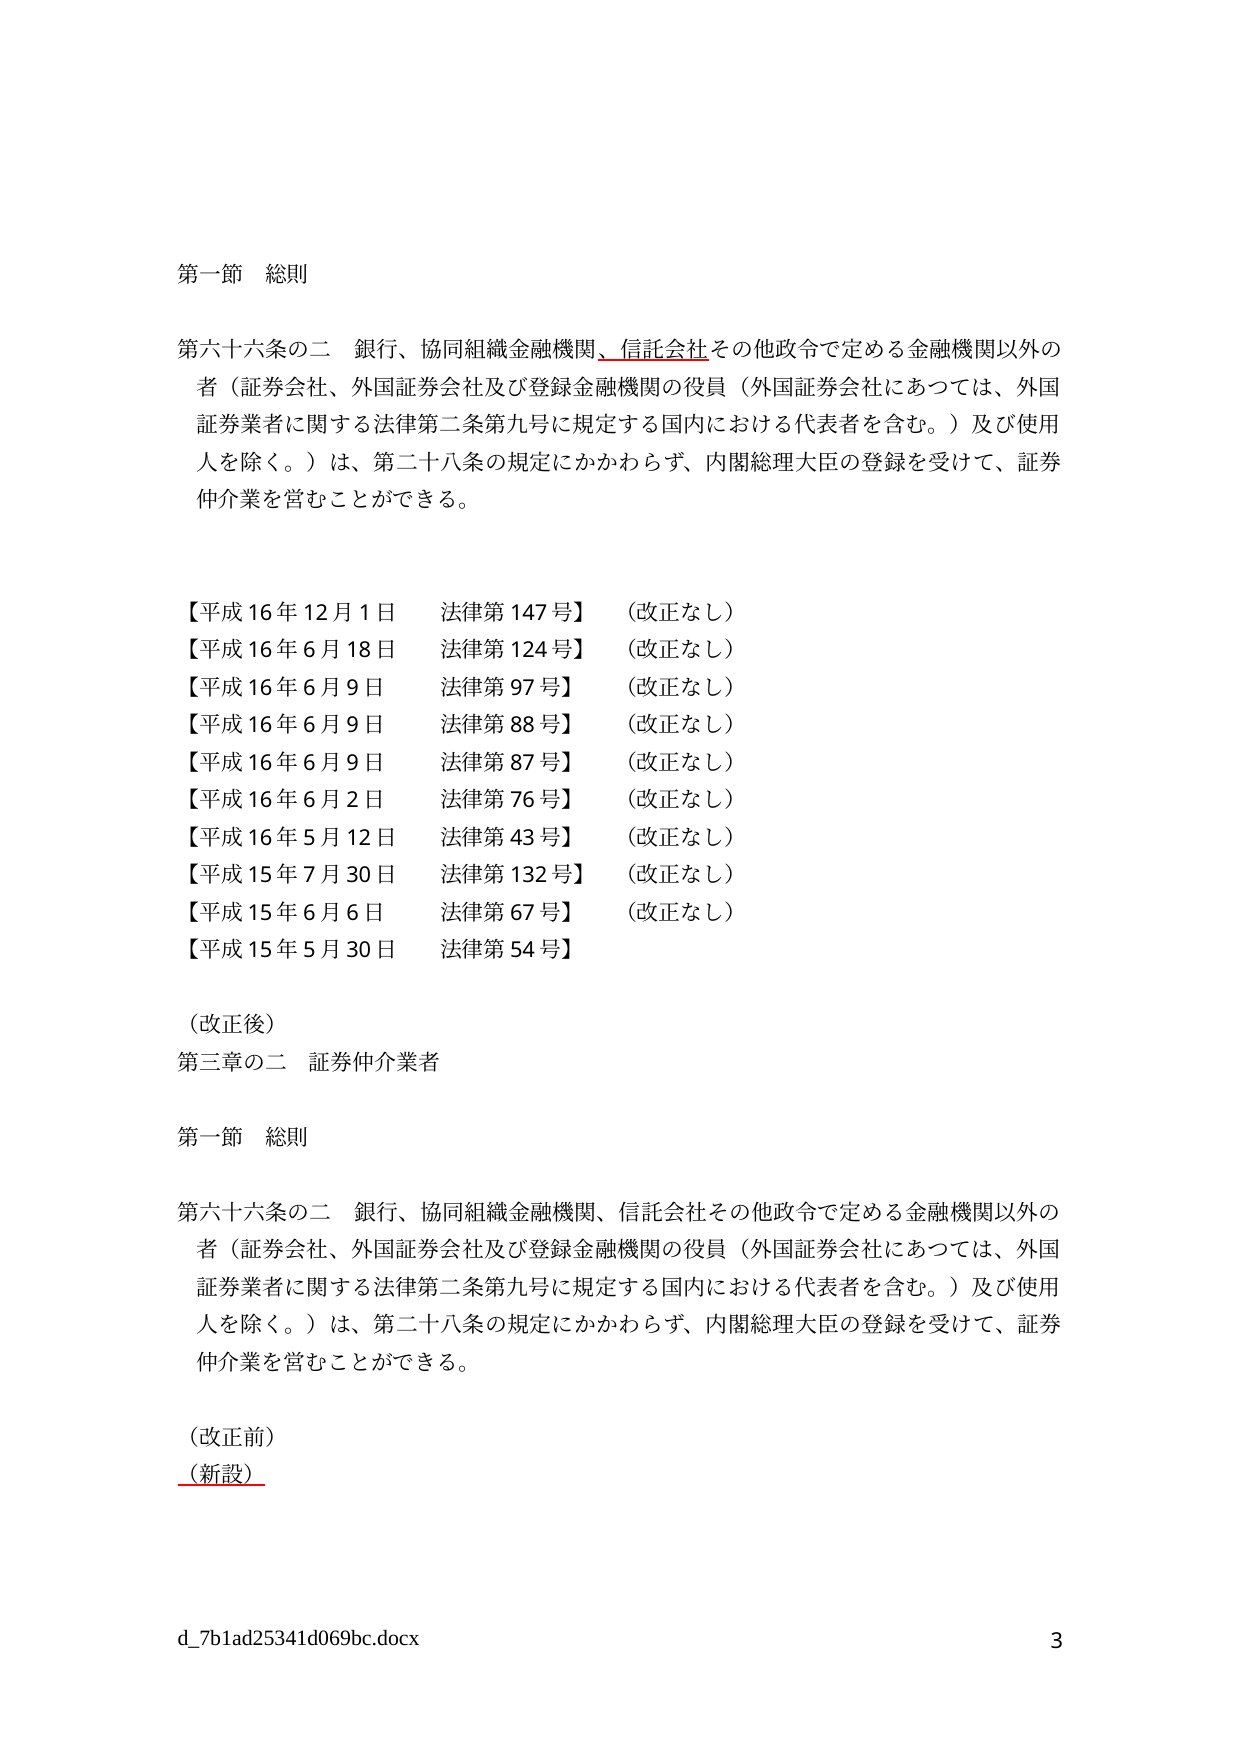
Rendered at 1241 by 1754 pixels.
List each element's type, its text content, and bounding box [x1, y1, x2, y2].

text 第六十六条の二 銀行、協同組織金融機関、信託会社その他政令で定める金融機関以外の者（証券会社、外国証券会社及び登録金融機関の役員（外国証券会社にあつては、外国証券業者に関する法律第二条第九号に規定する国内における代表者を含む。）及び使用人を除く。）は、第二十八条の規定にかかわらず、内閣総理大臣の登録を受けて、証券仲介業を営むことができる。 [177, 1192, 1063, 1379]
text 第六十六条の二 銀行、協同組織金融機関、信託会社その他政令で定める金融機関以外の者（証券会社、外国証券会社及び登録金融機関の役員（外国証券会社にあつては、外国証券業者に関する法律第二条第九号に規定する国内における代表者を含む。）及び使用人を除く。）は、第二十八条の規定にかかわらず、内閣総理大臣の登録を受けて、証券仲介業を営むことができる。 [177, 329, 1063, 517]
text 【平成16年6月18日 法律第124号】 （改正なし） [177, 629, 1063, 667]
text 【平成16年6月9日 法律第87号】 （改正なし） [177, 742, 1063, 779]
text 【平成16年6月9日 法律第97号】 （改正なし） [177, 667, 1063, 704]
text 【平成16年6月2日 法律第76号】 （改正なし） [177, 779, 1063, 817]
text 第一節 総則 [177, 1117, 1063, 1154]
text 【平成15年6月6日 法律第67号】 （改正なし） [177, 892, 1063, 929]
text 第三章の二 証券仲介業者 [177, 1042, 1063, 1079]
text （改正前） [177, 1417, 1063, 1454]
text （改正後） [177, 1004, 1063, 1042]
text 【平成16年12月1日 法律第147号】 （改正なし） [177, 592, 1063, 629]
text 【平成15年5月30日 法律第54号】 [177, 929, 1063, 967]
text 【平成16年5月12日 法律第43号】 （改正なし） [177, 817, 1063, 854]
text （新設） [177, 1454, 1063, 1492]
text 【平成16年6月9日 法律第88号】 （改正なし） [177, 704, 1063, 742]
text 【平成15年7月30日 法律第132号】 （改正なし） [177, 854, 1063, 892]
text 第一節 総則 [177, 254, 1063, 292]
